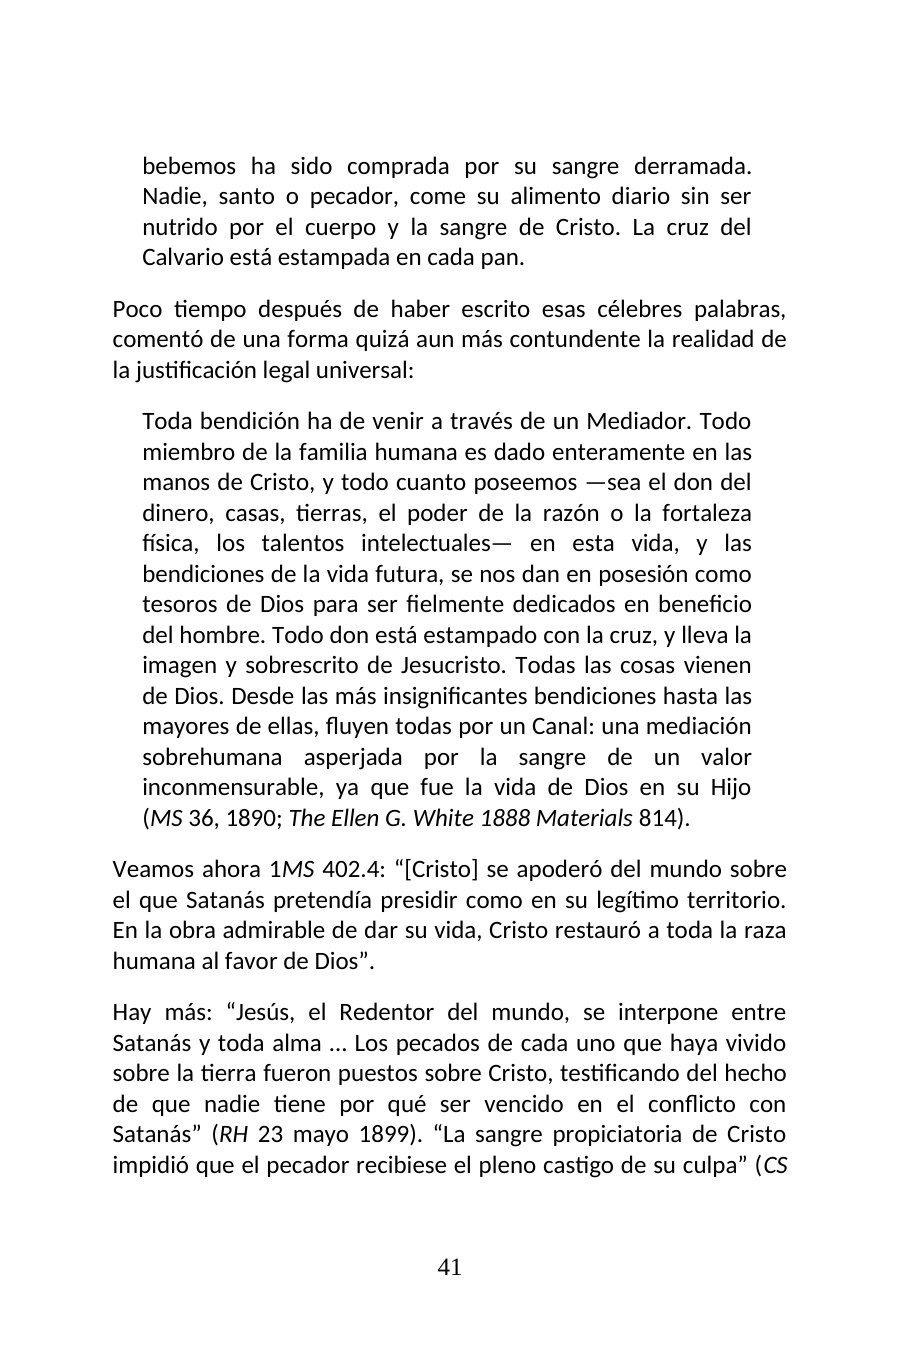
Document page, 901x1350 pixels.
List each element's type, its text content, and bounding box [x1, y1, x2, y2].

text Toda bendición ha de venir a través de un Mediador. Todo miembro de la familia humana es dado enteramente en las manos de Cristo, y todo cuanto poseemos —sea el don del dinero, casas, tierras, el poder de la razón o la fortaleza física, los talentos intelectuales— en esta vida, y las bendiciones de la vida futura, se nos dan en posesión como tesoros de Dios para ser fielmente dedicados en beneficio del hombre. Todo don está estampado con la cruz, y lleva la imagen y sobrescrito de Jesucristo. Todas las cosas vienen de Dios. Desde las más insignificantes bendiciones hasta las mayores de ellas, fluyen todas por un Canal: una mediación sobrehumana asperjada por la sangre de un valor inconmensurable, ya que fue la vida de Dios en su Hijo (MS 36, 1890; The Ellen G. White 1888 Materials 814). [142, 405, 753, 833]
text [142, 150, 753, 272]
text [112, 996, 788, 1179]
text Veamos ahora 1MS 402.4: “[Cristo] se apoderó del mundo sobre el que Satanás pretendía presidir como en su legítimo territorio. En la obra admirable de dar su vida, Cristo restauró a toda la raza humana al favor de Dios”. [112, 853, 788, 976]
text Poco tiempo después de haber escrito esas célebres palabras, comentó de una forma quizá aun más contundente la realidad de la justificación legal universal: [112, 293, 788, 384]
